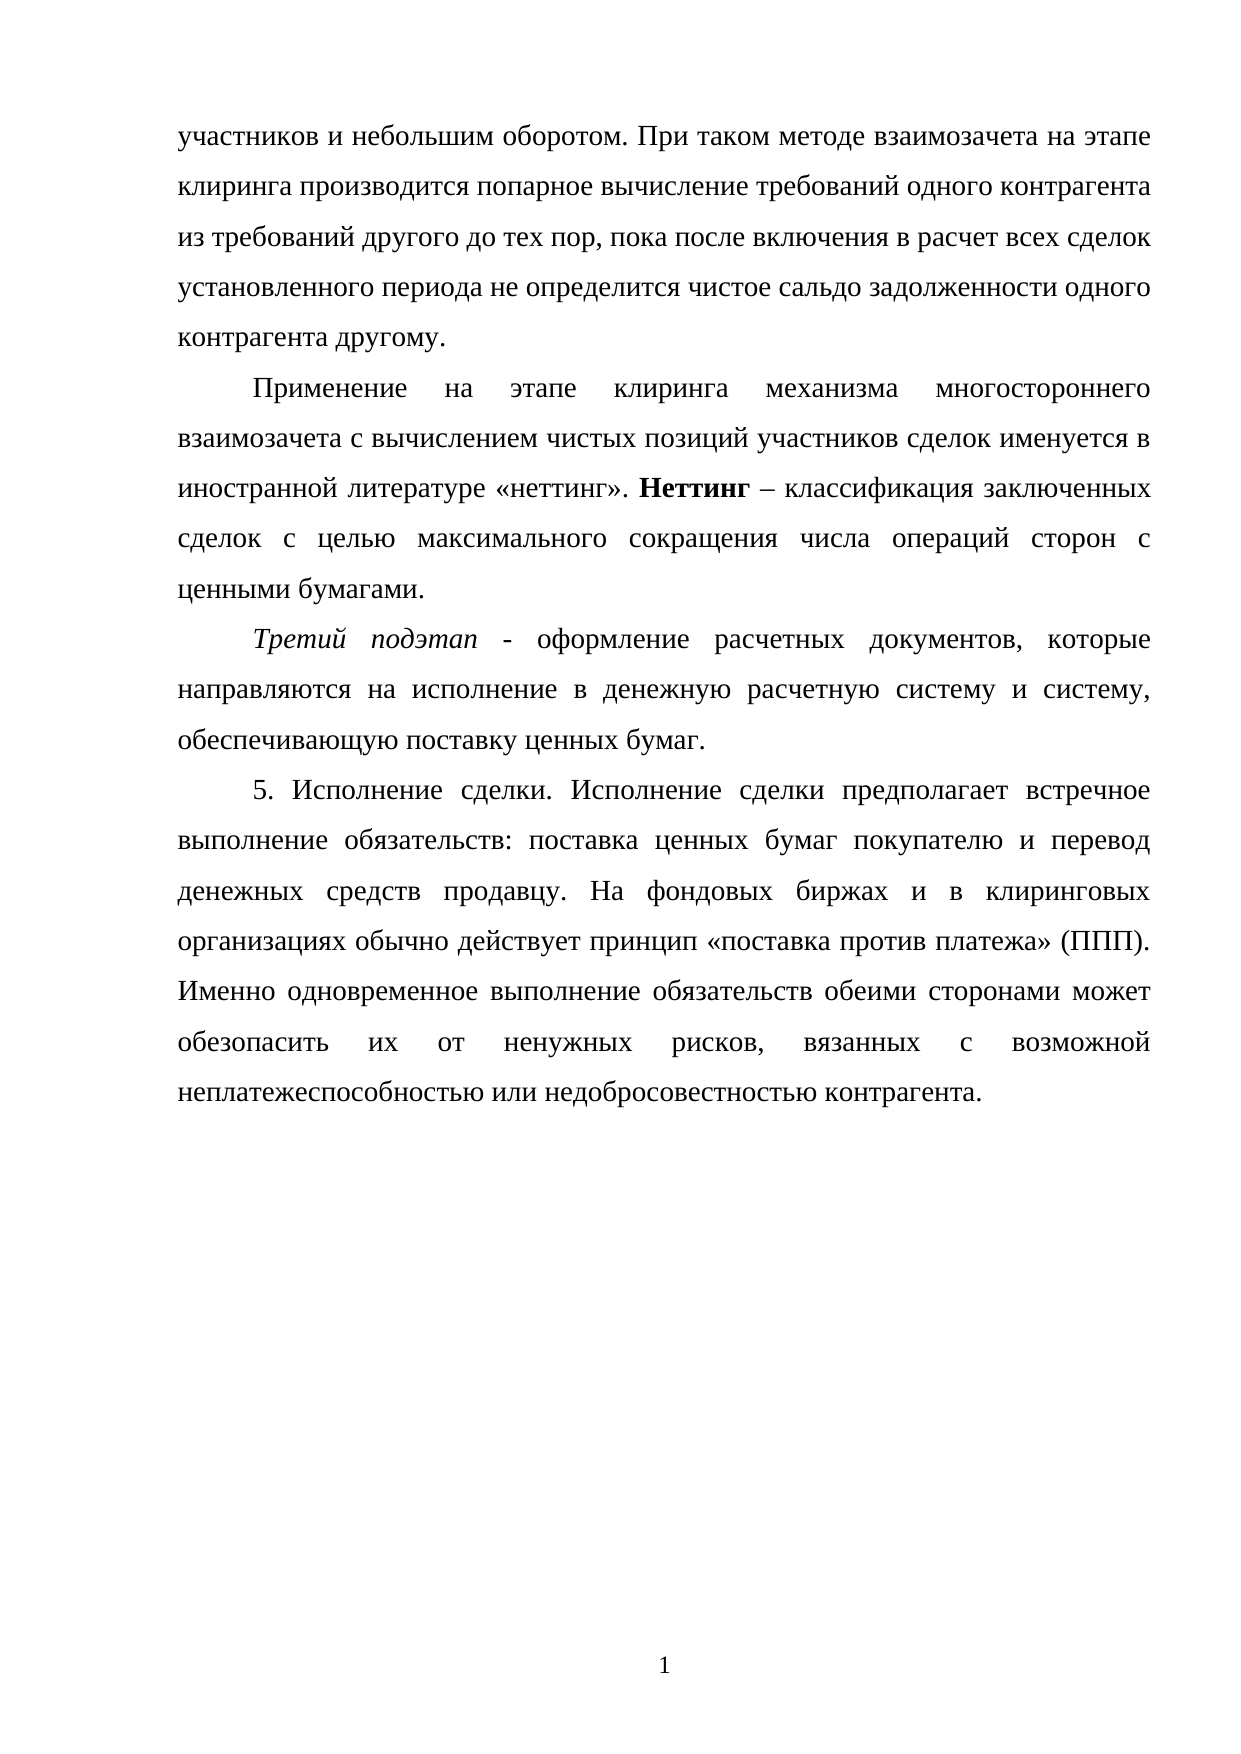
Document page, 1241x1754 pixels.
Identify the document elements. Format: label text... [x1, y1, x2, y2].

text 5. Исполнение сделки. Исполнение сделки предполагает встречное выполнение обязательств: поставка ценных бумаг покупателю и перевод денежных средств продавцу. На фондовых биржах и в клиринговых организациях обычно действует принцип «поставка против платежа» (ППП). Именно одновременное выполнение обязательств обеими сторонами может обезопасить их от ненужных рисков, вязанных с возможной неплатежеспособностью или недобросовестностью контрагента. [177, 772, 1152, 1108]
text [177, 118, 1152, 353]
text Третий подэтап - оформление расчетных документов, которые направляются на исполнение в денежную расчетную систему и систему, обеспечивающую поставку ценных бумаг. [177, 621, 1152, 755]
text Применение на этапе клиринга механизма многостороннего взаимозачета с вычислением чистых позиций участников сделок именуется в иностранной литературе «неттинг». Неттинг – классификация заключенных сделок с целью максимального сокращения числа операций сторон с ценными бумагами. [177, 370, 1152, 604]
